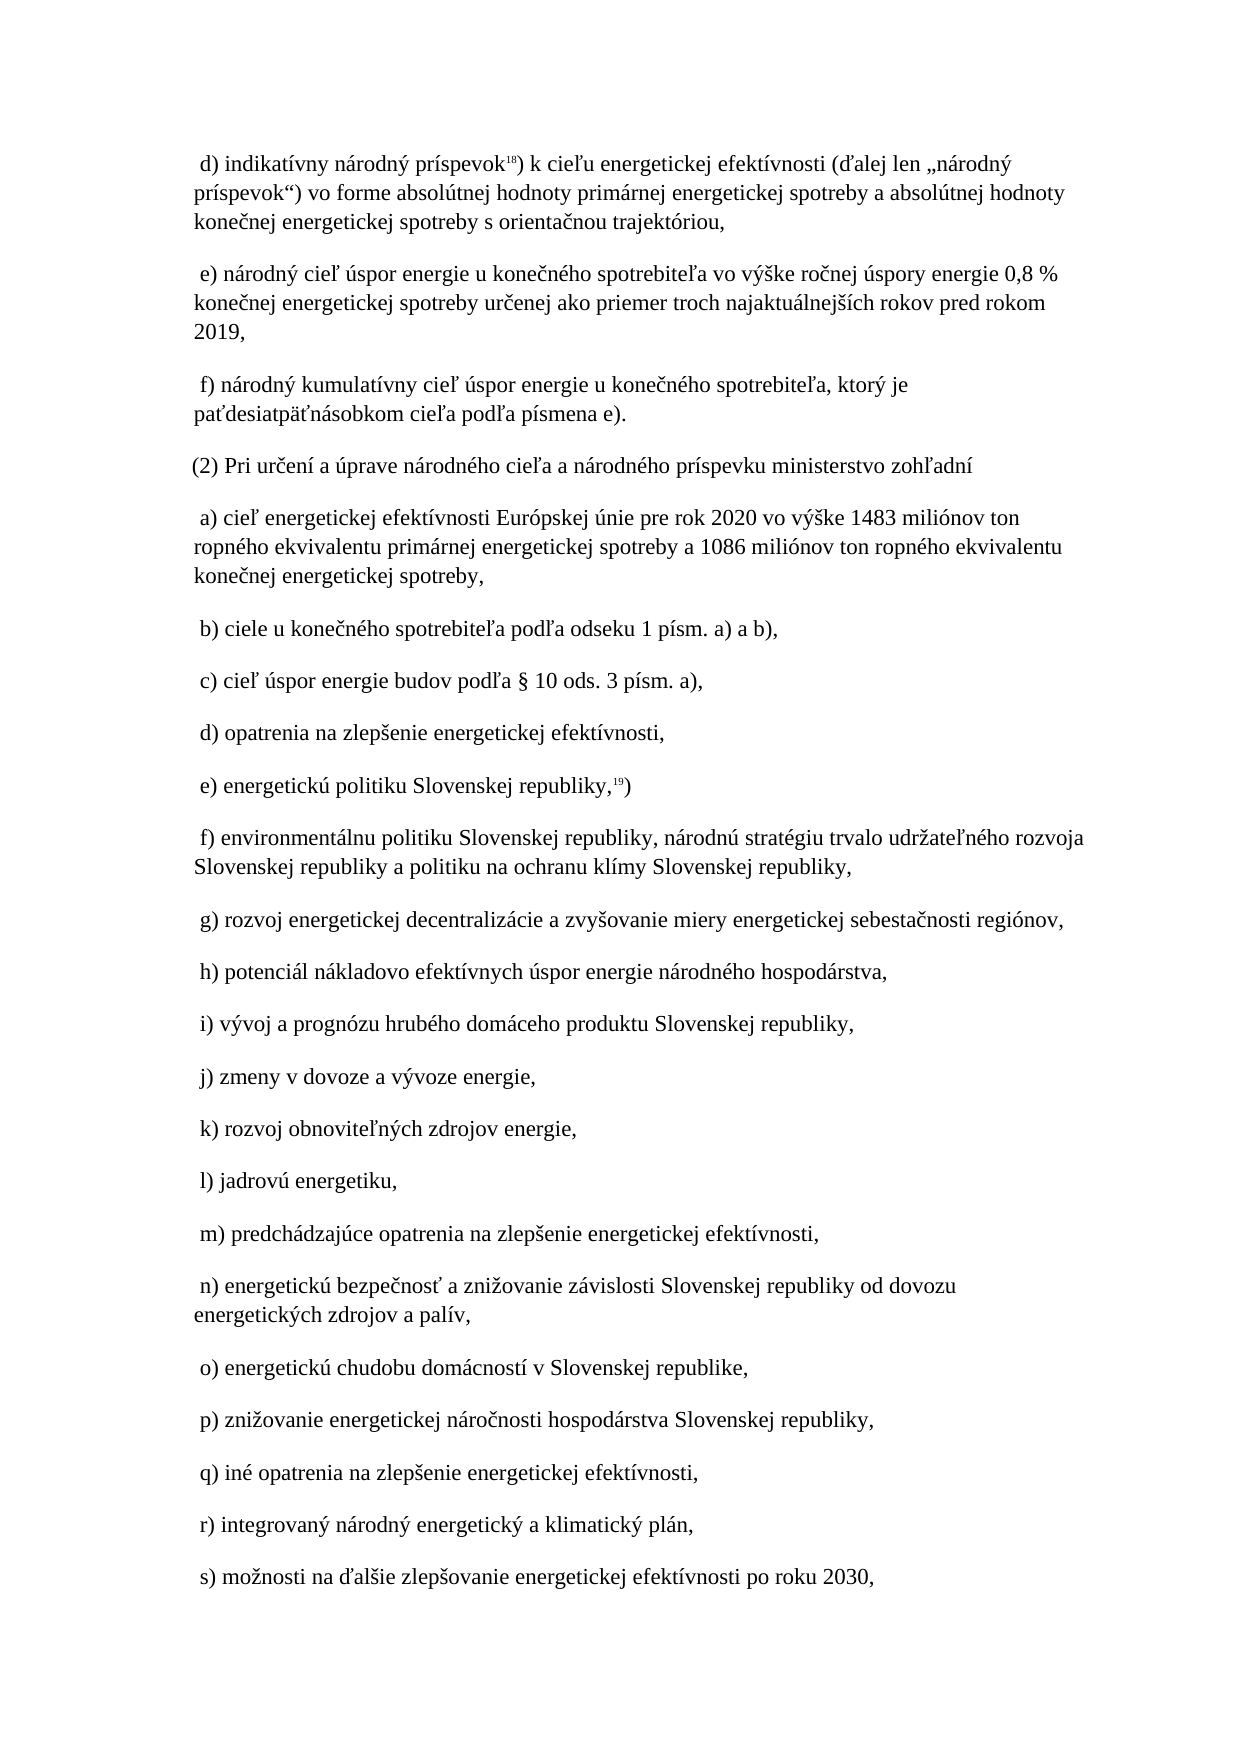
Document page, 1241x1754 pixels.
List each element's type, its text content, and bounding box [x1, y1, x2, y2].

text p) znižovanie energetickej náročnosti hospodárstva Slovenskej republiky, [194, 1406, 1090, 1432]
text j) zmeny v dovoze a vývoze energie, [194, 1063, 1090, 1089]
text d) indikatívny národný príspevok18) k cieľu energetickej efektívnosti (ďalej len „národný príspevok“) vo forme absolútnej hodnoty primárnej energetickej spotreby a absolútnej hodnoty konečnej energetickej spotreby s orientačnou trajektóriou, [194, 150, 1090, 234]
text i) vývoj a prognózu hrubého domáceho produktu Slovenskej republiky, [194, 1010, 1090, 1037]
text s) možnosti na ďalšie zlepšovanie energetickej efektívnosti po roku 2030, [194, 1563, 1090, 1590]
text b) ciele u konečného spotrebiteľa podľa odseku 1 písm. a) a b), [194, 615, 1090, 641]
text f) environmentálnu politiku Slovenskej republiky, národnú stratégiu trvalo udržateľného rozvoja Slovenskej republiky a politiku na ochranu klímy Slovenskej republiky, [194, 824, 1090, 879]
text h) potenciál nákladovo efektívnych úspor energie národného hospodárstva, [194, 958, 1090, 984]
text g) rozvoj energetickej decentralizácie a zvyšovanie miery energetickej sebestačnosti regiónov, [194, 906, 1090, 932]
text e) energetickú politiku Slovenskej republiky,19) [194, 772, 1090, 798]
text d) opatrenia na zlepšenie energetickej efektívnosti, [194, 719, 1090, 746]
text l) jadrovú energetiku, [194, 1168, 1090, 1194]
text r) integrovaný národný energetický a klimatický plán, [194, 1511, 1090, 1537]
text m) predchádzajúce opatrenia na zlepšenie energetickej efektívnosti, [194, 1220, 1090, 1246]
text q) iné opatrenia na zlepšenie energetickej efektívnosti, [194, 1458, 1090, 1485]
text o) energetickú chudobu domácností v Slovenskej republike, [194, 1354, 1090, 1380]
text n) energetickú bezpečnosť a znižovanie závislosti Slovenskej republiky od dovozu energetických zdrojov a palív, [194, 1272, 1090, 1328]
text (2) Pri určení a úprave národného cieľa a národného príspevku ministerstvo zohľadní [186, 452, 1090, 478]
text k) rozvoj obnoviteľných zdrojov energie, [194, 1115, 1090, 1142]
text e) národný cieľ úspor energie u konečného spotrebiteľa vo výške ročnej úspory energie 0,8 % konečnej energetickej spotreby určenej ako priemer troch najaktuálnejších rokov pred rokom 2019, [194, 260, 1090, 344]
text c) cieľ úspor energie budov podľa § 10 ods. 3 písm. a), [194, 667, 1090, 693]
text a) cieľ energetickej efektívnosti Európskej únie pre rok 2020 vo výške 1483 miliónov ton ropného ekvivalentu primárnej energetickej spotreby a 1086 miliónov ton ropného ekvivalentu konečnej energetickej spotreby, [194, 504, 1090, 589]
text f) národný kumulatívny cieľ úspor energie u konečného spotrebiteľa, ktorý je paťdesiatpäťnásobkom cieľa podľa písmena e). [194, 371, 1090, 426]
